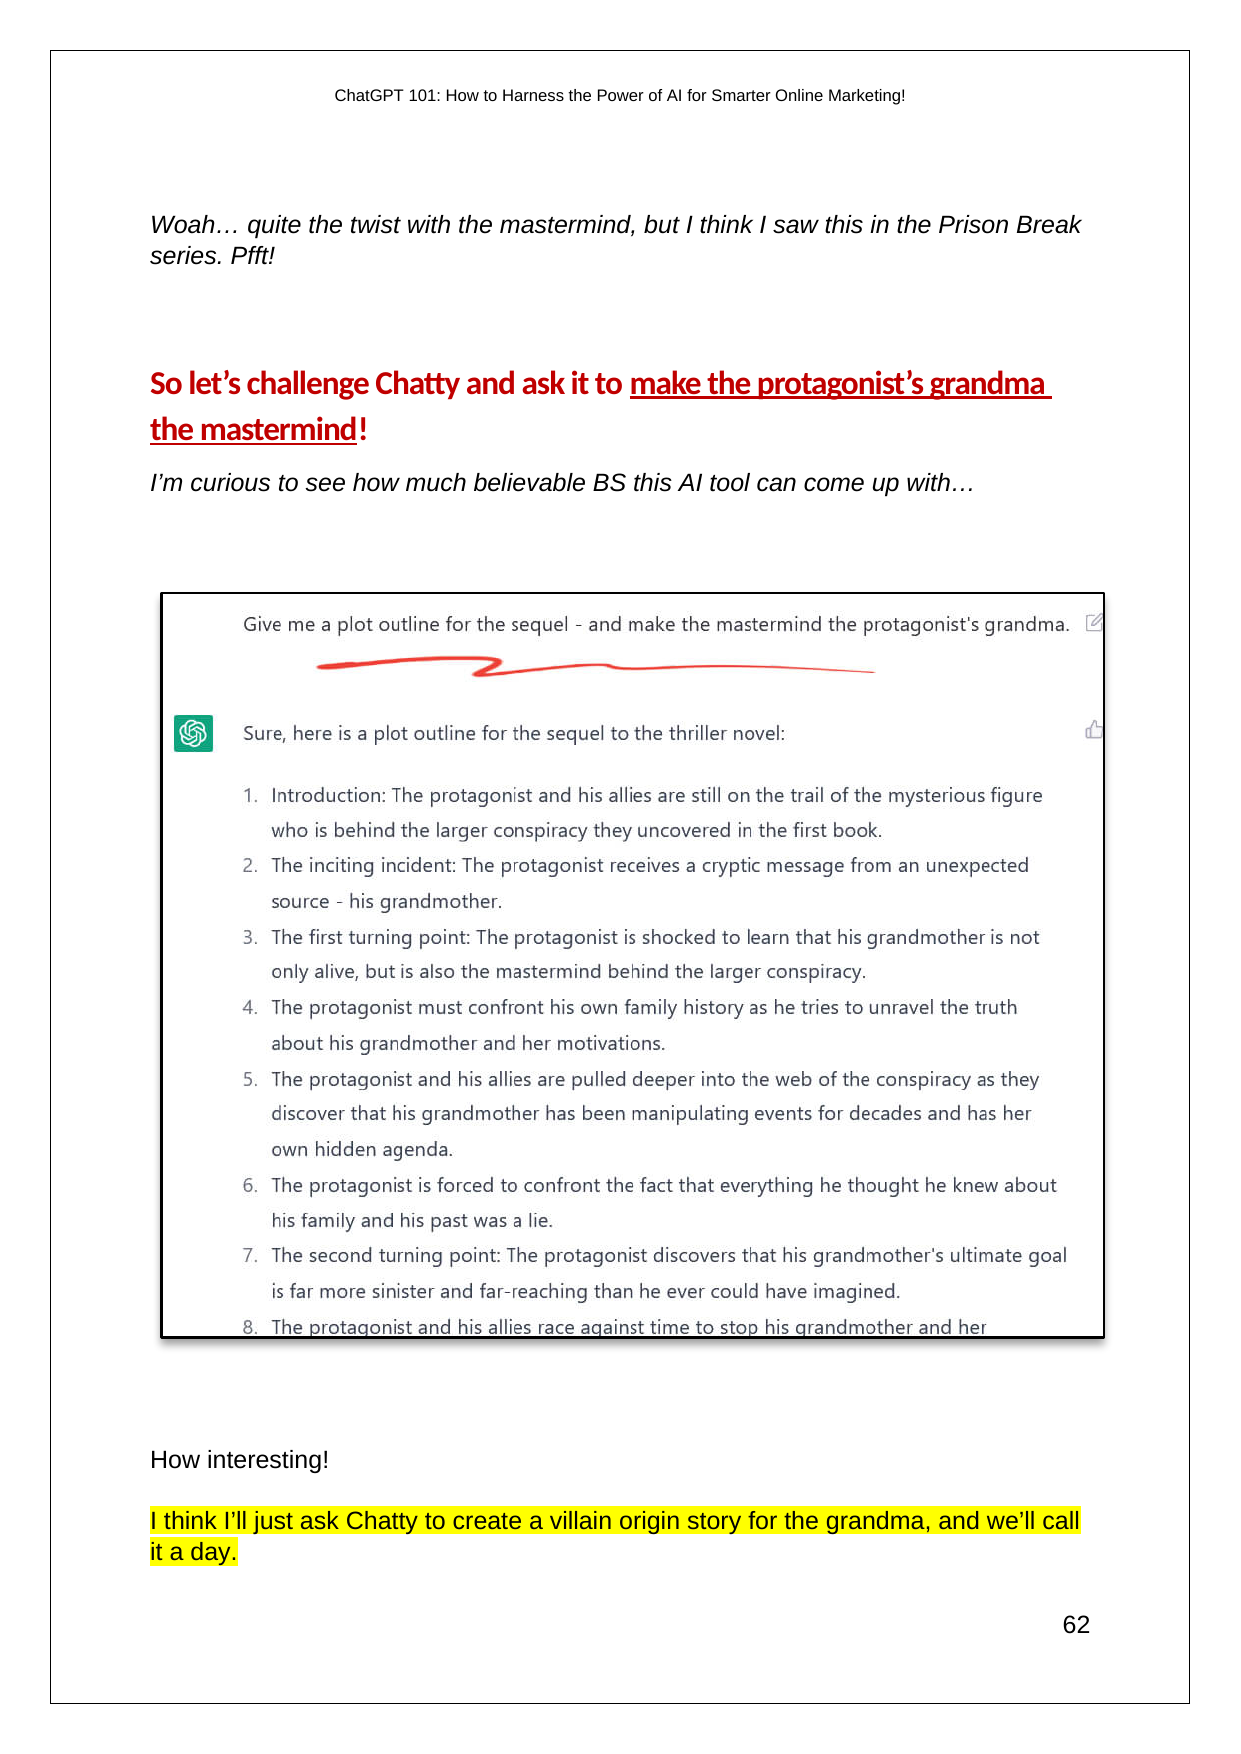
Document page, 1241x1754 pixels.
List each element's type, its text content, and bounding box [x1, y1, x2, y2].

text Woah… quite the twist with the mastermind, but I think I saw this in the Prison Break series. Pfft! [150, 210, 1090, 270]
title So let’s challenge Chatty and ask it to make the protagonist’s grandma the mastermind! [150, 362, 1090, 449]
text I think I’ll just ask Chatty to create a villain origin story for the grandma, and we’ll call it a day. [150, 1506, 1090, 1566]
picture [163, 594, 1103, 1336]
text How interesting! [150, 1446, 1090, 1474]
text I’m curious to see how much believable BS this AI tool can come up with… [150, 468, 1090, 496]
